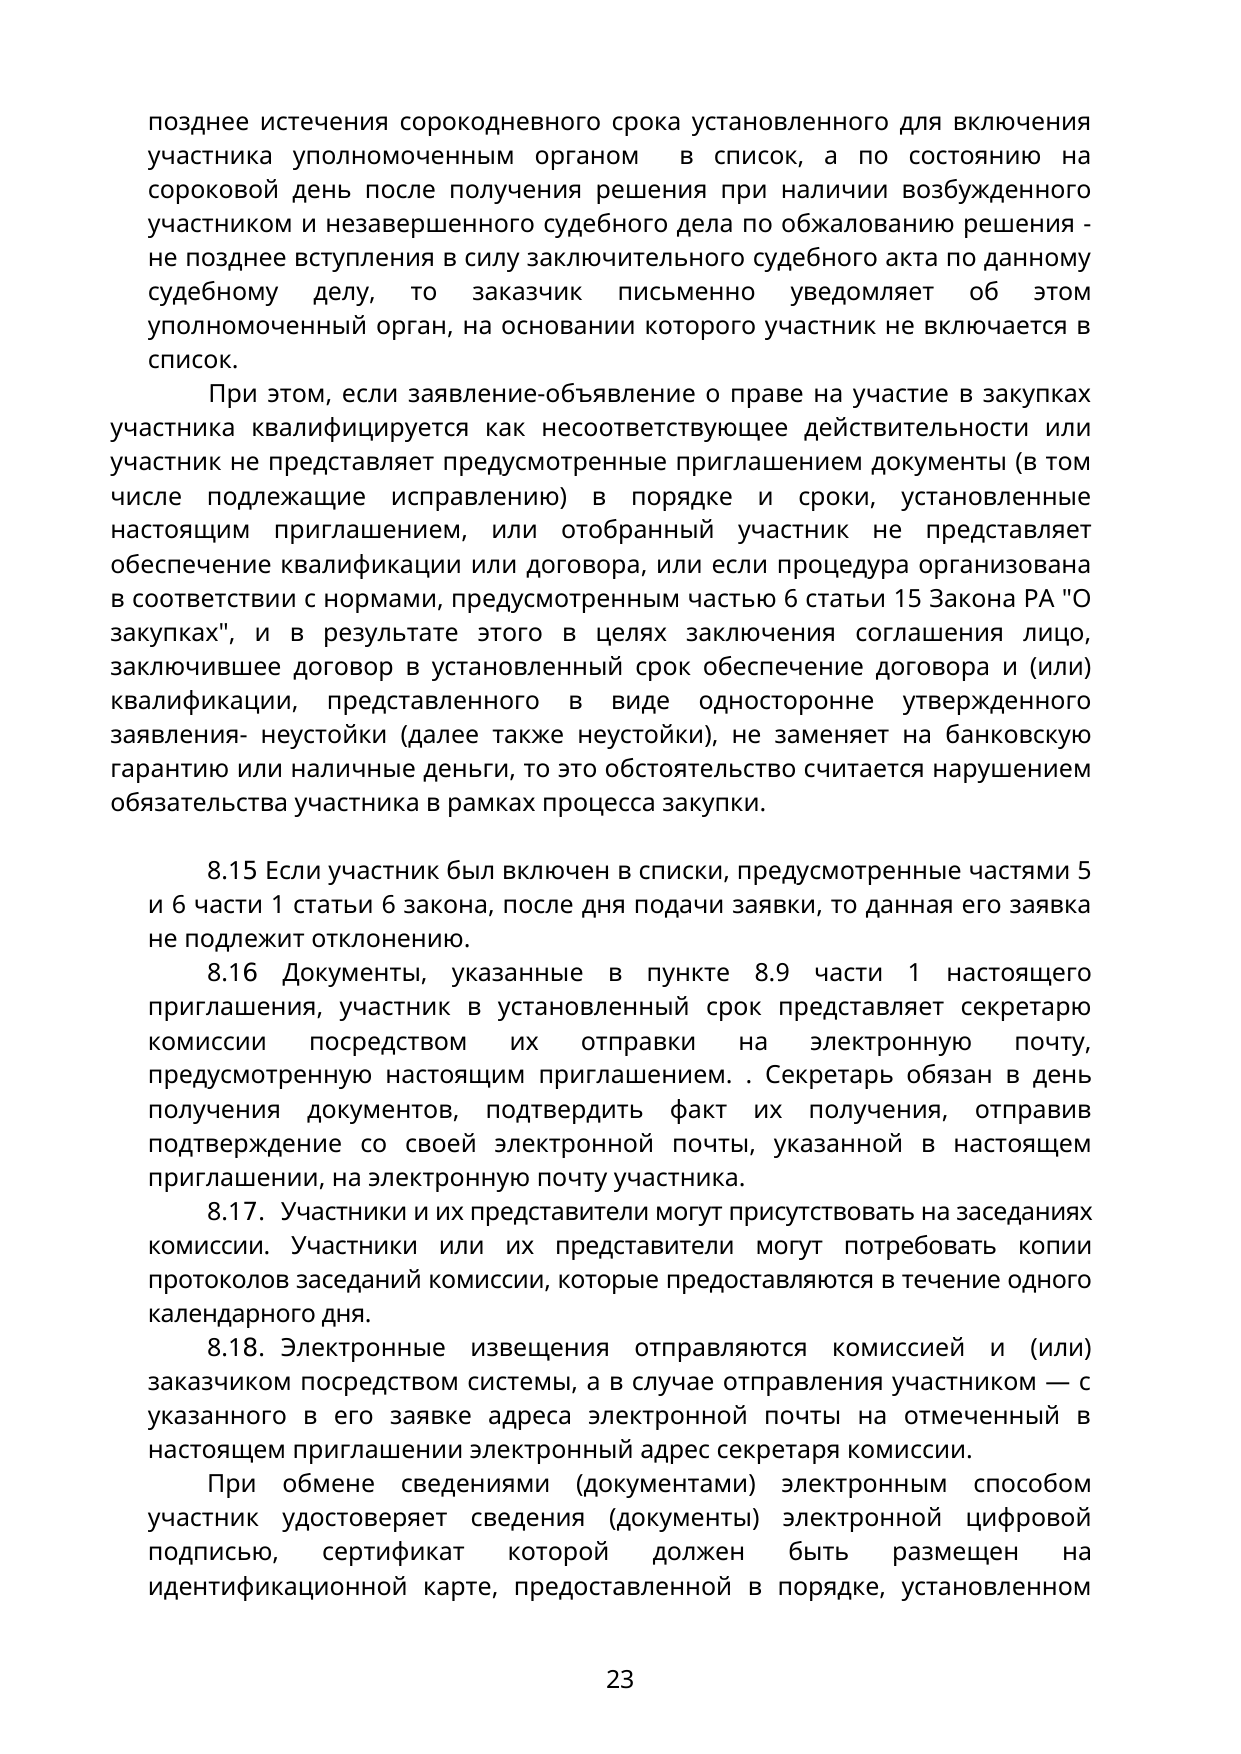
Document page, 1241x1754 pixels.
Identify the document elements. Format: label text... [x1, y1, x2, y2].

text При этом, если заявление-объявление о праве на участие в закупках участника квалифицируется как несоответствующее действительности или участник не представляет предусмотренные приглашением документы (в том числе подлежащие исправлению) в порядке и сроки, установленные настоящим приглашением, или отобранный участник не представляет обеспечение квалификации или договора, или если процедура организована в соответствии с нормами, предусмотренным частью 6 статьи 15 Закона РА "О закупках", и в результате этого в целях заключения соглашения лицо, заключившее договор в установленный срок обеспечение договора и (или) квалификации, представленного в виде односторонне утвержденного заявления- неустойки (далее также неустойки), не заменяет на банковскую гарантию или наличные деньги, то это обстоятельство считается нарушением обязательства участника в рамках процесса закупки. [110, 376, 1092, 819]
text 8.18. Электронные извещения отправляются комиссией и (или) заказчиком посредством системы, а в случае отправления участником — с указанного в его заявке адреса электронной почты на отмеченный в настоящем приглашении электронный адрес секретаря комиссии. [148, 1330, 1092, 1466]
text 8.15 Если участник был включен в списки, предусмотренные частями 5 и 6 части 1 статьи 6 закона, после дня подачи заявки, то данная его заявка не подлежит отклонению. [148, 853, 1092, 955]
text 8.16 Документы, указанные в пункте 8.9 части 1 настоящего приглашения, участник в установленный срок представляет секретарю комиссии посредством их отправки на электронную почту, предусмотренную настоящим приглашением. . Секретарь обязан в день получения документов, подтвердить факт их получения, отправив подтверждение со своей электронной почты, указанной в настоящем приглашении, на электронную почту участника. [148, 955, 1092, 1193]
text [148, 1466, 1092, 1602]
text 8.17. Участники и их представители могут присутствовать на заседаниях комиссии. Участники или их представители могут потребовать копии протоколов заседаний комиссии, которые предоставляются в течение одного календарного дня. [148, 1193, 1092, 1330]
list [148, 103, 1092, 376]
